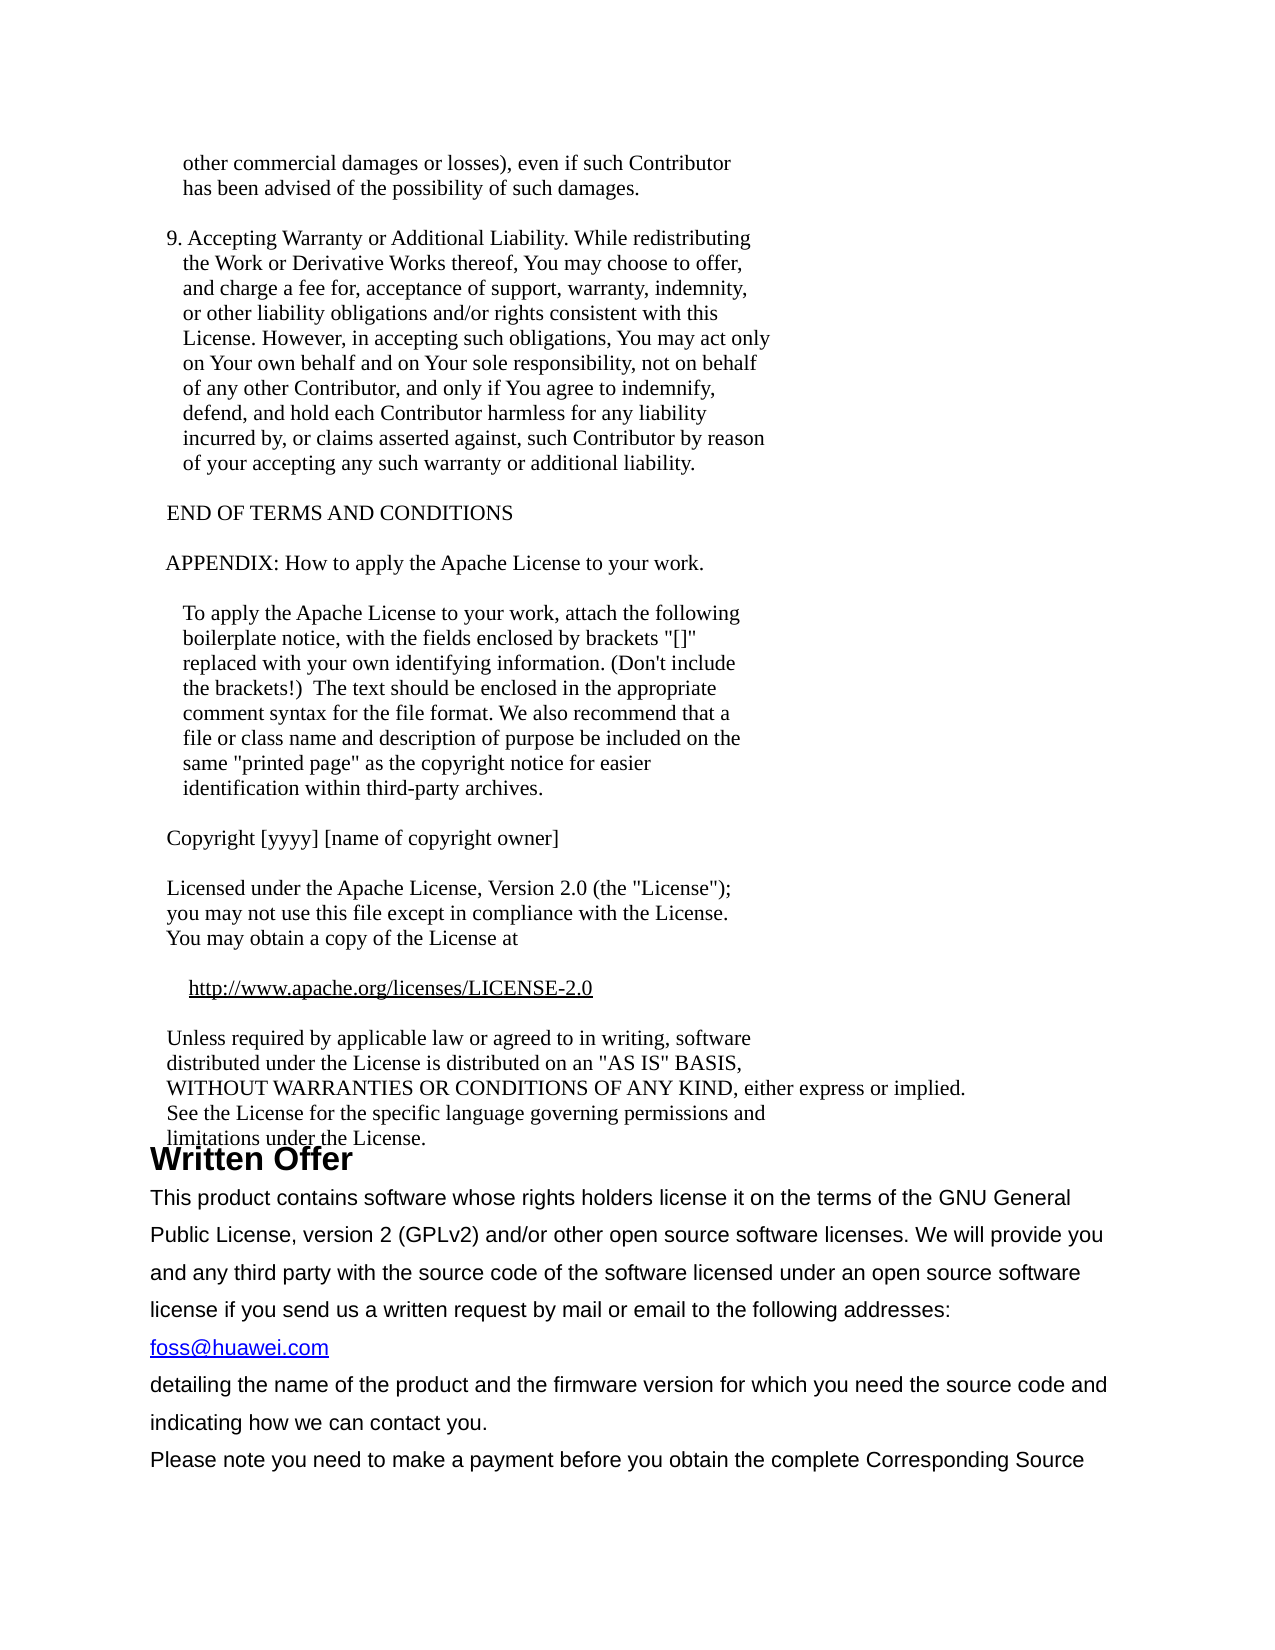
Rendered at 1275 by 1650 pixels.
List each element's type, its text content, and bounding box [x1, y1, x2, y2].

text Written Offer [150, 1150, 1125, 1175]
text detailing the name of the product and the firmware version for which you need the source code and indicating how we can contact you. [150, 1362, 1125, 1437]
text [150, 1437, 1125, 1475]
text This product contains software whose rights holders license it on the terms of the GNU General Public License, version 2 (GPLv2) and/or other open source software licenses. We will provide you and any third party with the source code of the software licensed under an open source software license if you send us a written request by mail or email to the following addresses: [150, 1175, 1125, 1325]
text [150, 150, 1125, 1150]
text foss@huawei.com [150, 1325, 1125, 1362]
